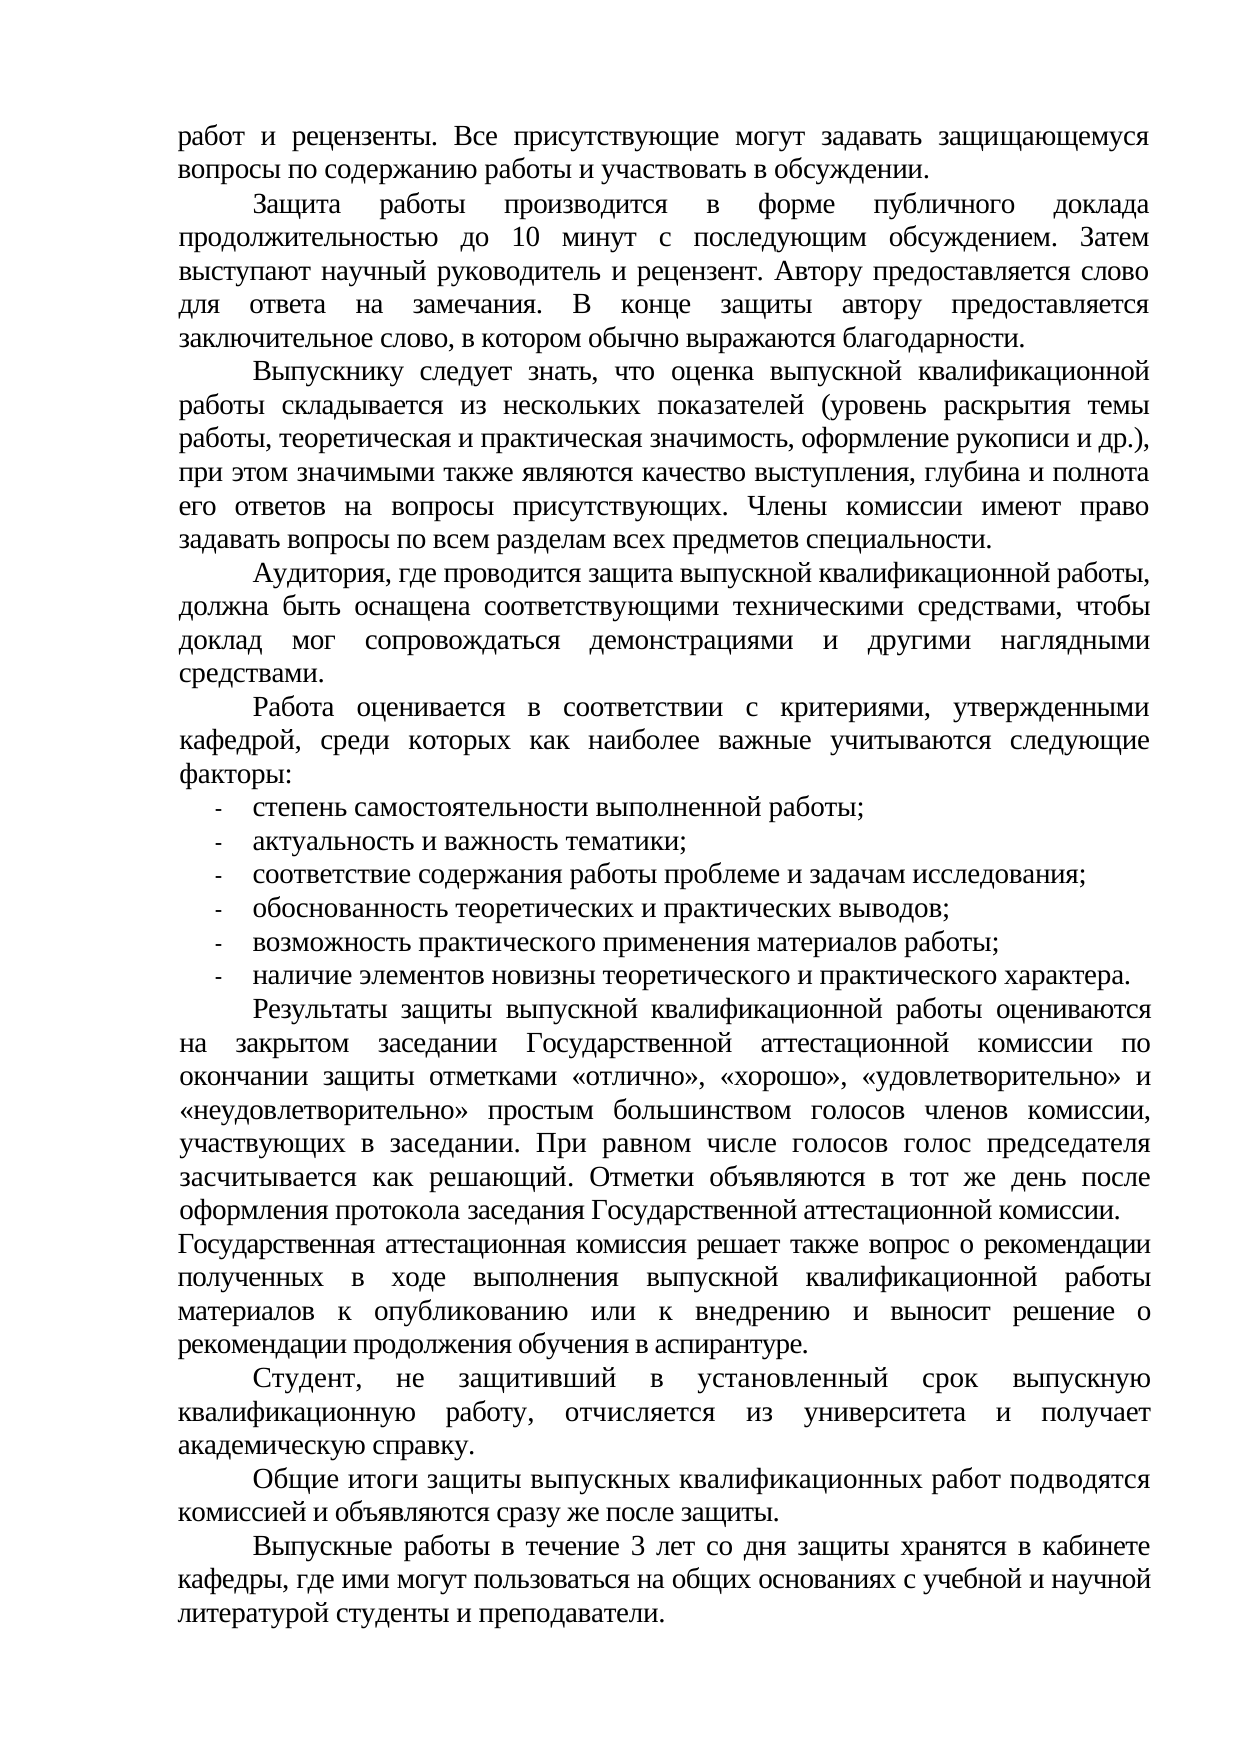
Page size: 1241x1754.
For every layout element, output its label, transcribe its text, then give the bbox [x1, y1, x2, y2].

list обоснованность теоретических и практических выводов; [215, 890, 1113, 924]
text Выпускнику следует знать, что оценка выпускной квалификационной работы складывается из нескольких показателей (уровень раскрытия темы работы, теоретическая и практическая значимость, оформление рукописи и др.), при этом значимыми также являются качество выступления, глубина и полнота его ответов на вопросы присутствующих. Члены комиссии имеют право задавать вопросы по всем разделам всех предметов специальности. [178, 353, 1150, 555]
text Аудитория, где проводится защита выпускной квалификационной работы, должна быть оснащена соответствующими техническими средствами, чтобы доклад мог сопровождаться демонстрациями и другими наглядными средствами. [179, 555, 1151, 689]
text Результаты защиты выпускной квалификационной работы оцениваются на закрытом заседании Государственной аттестационной комиссии по окончании защиты отметками «отлично», «хорошо», «удовлетворительно» и «неудовлетворительно» простым большинством голосов членов комиссии, участвующих в заседании. При равном числе голосов голос председателя засчитывается как решающий. Отметки объявляются в тот же день после оформления протокола заседания Государственной аттестационной комиссии. [179, 991, 1152, 1226]
text Общие итоги защиты выпускных квалификационных работ подводятся комиссией и объявляются сразу же после защиты. [178, 1461, 1152, 1528]
list актуальность и важность тематики; [215, 823, 1152, 857]
list возможность практического применения материалов работы; [215, 924, 1152, 957]
list соответствие содержания работы проблеме и задачам исследования; [215, 857, 1113, 890]
list степень самостоятельности выполненной работы; [215, 789, 1152, 823]
text Студент, не защитивший в установленный срок выпускную квалификационную работу, отчисляется из университета и получает академическую справку. [178, 1360, 1151, 1461]
text Работа оценивается в соответствии с критериями, утвержденными кафедрой, среди которых как наиболее важные учитываются следующие факторы: [179, 689, 1150, 789]
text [177, 118, 1149, 185]
text Государственная аттестационная комиссия решает также вопрос о рекомендации полученных в ходе выполнения выпускной квалификационной работы материалов к опубликованию или к внедрению и выносит решение о рекомендации продолжения обучения в аспирантуре. [177, 1226, 1152, 1360]
list наличие элементов новизны теоретического и практического характера. [215, 957, 1152, 991]
text Выпускные работы в течение 3 лет со дня защиты хранятся в кабинете кафедры, где ими могут пользоваться на общих основаниях с учебной и научной литературой студенты и преподаватели. [177, 1528, 1151, 1628]
text Защита работы производится в форме публичного доклада продолжительностью до 10 минут с последующим обсуждением. Затем выступают научный руководитель и рецензент. Автору предоставляется слово для ответа на замечания. В конце защиты автору предоставляется заключительное слово, в котором обычно выражаются благодарности. [178, 186, 1149, 353]
